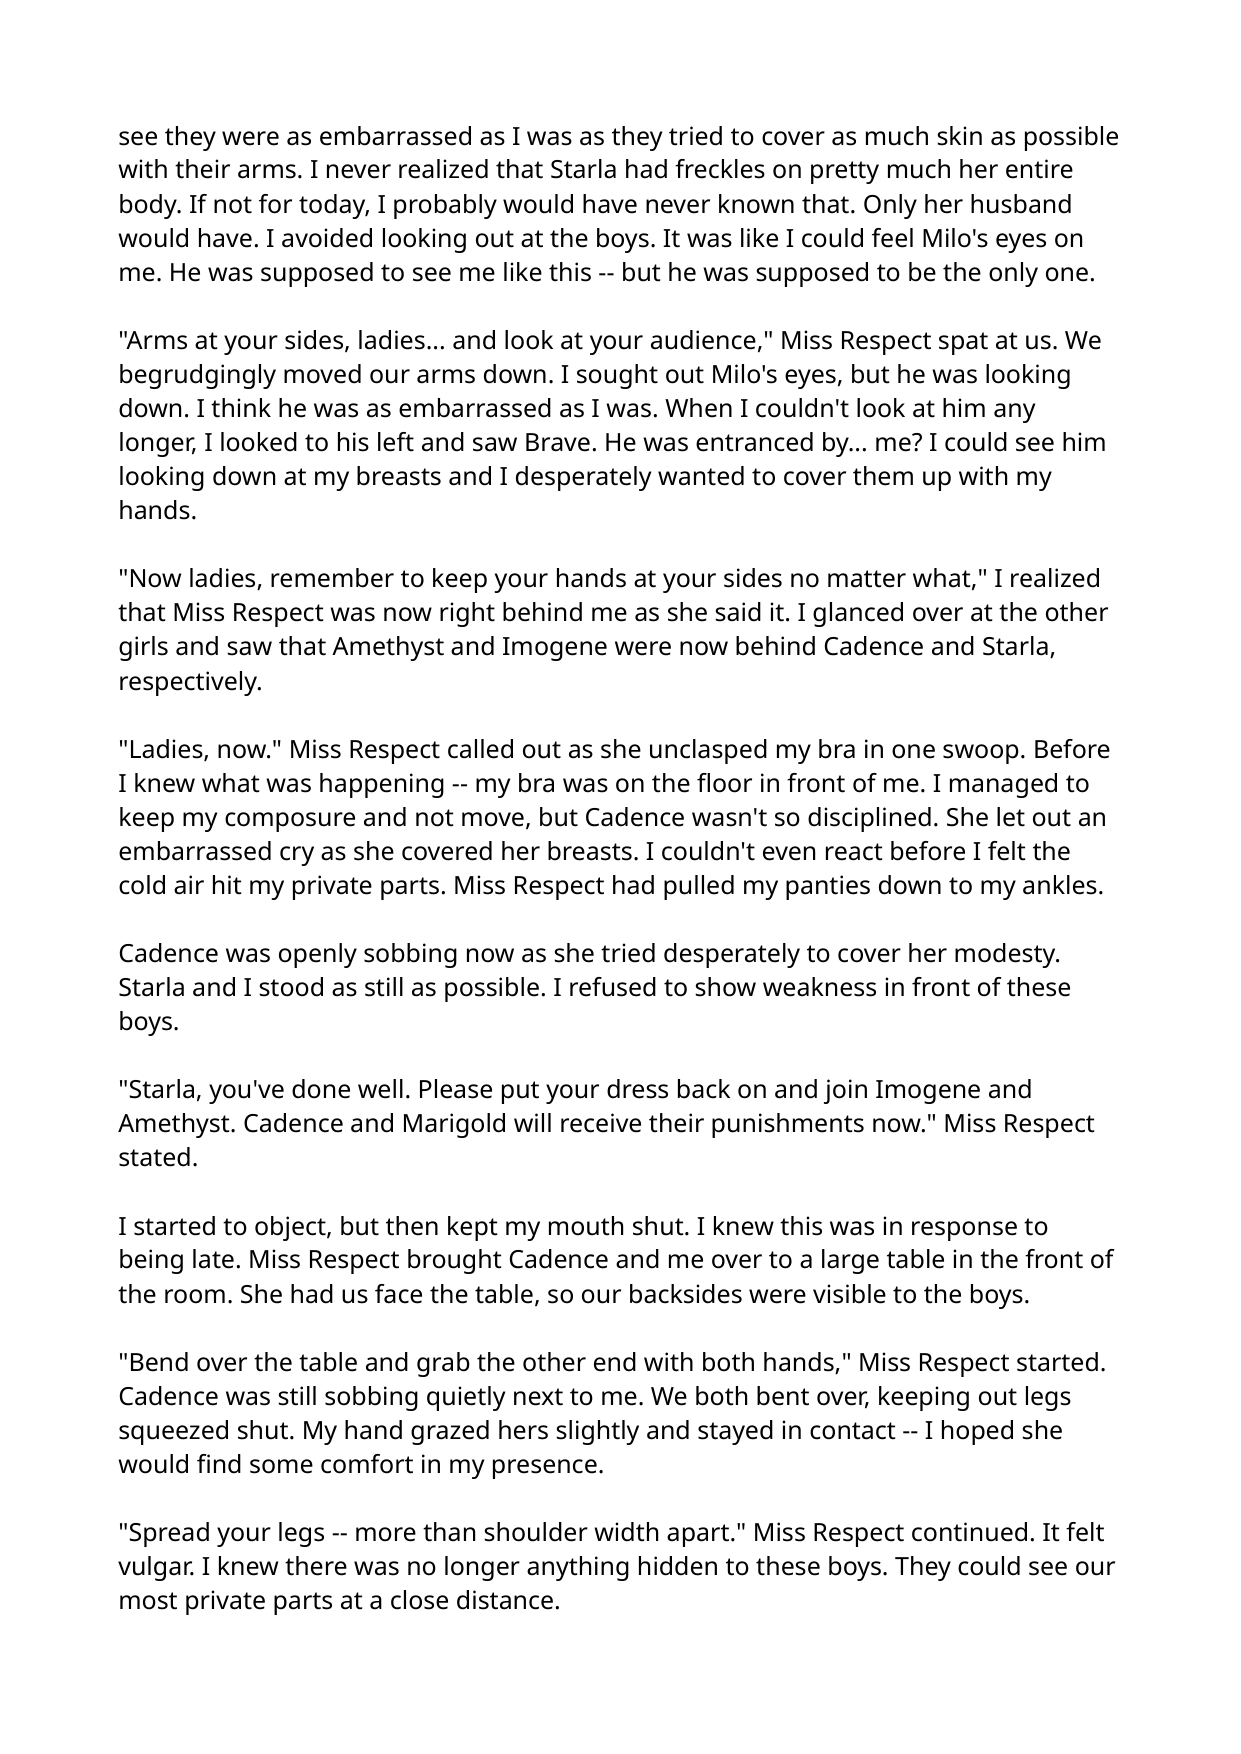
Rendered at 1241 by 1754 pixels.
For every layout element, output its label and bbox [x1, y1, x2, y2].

text [118, 118, 1122, 1617]
